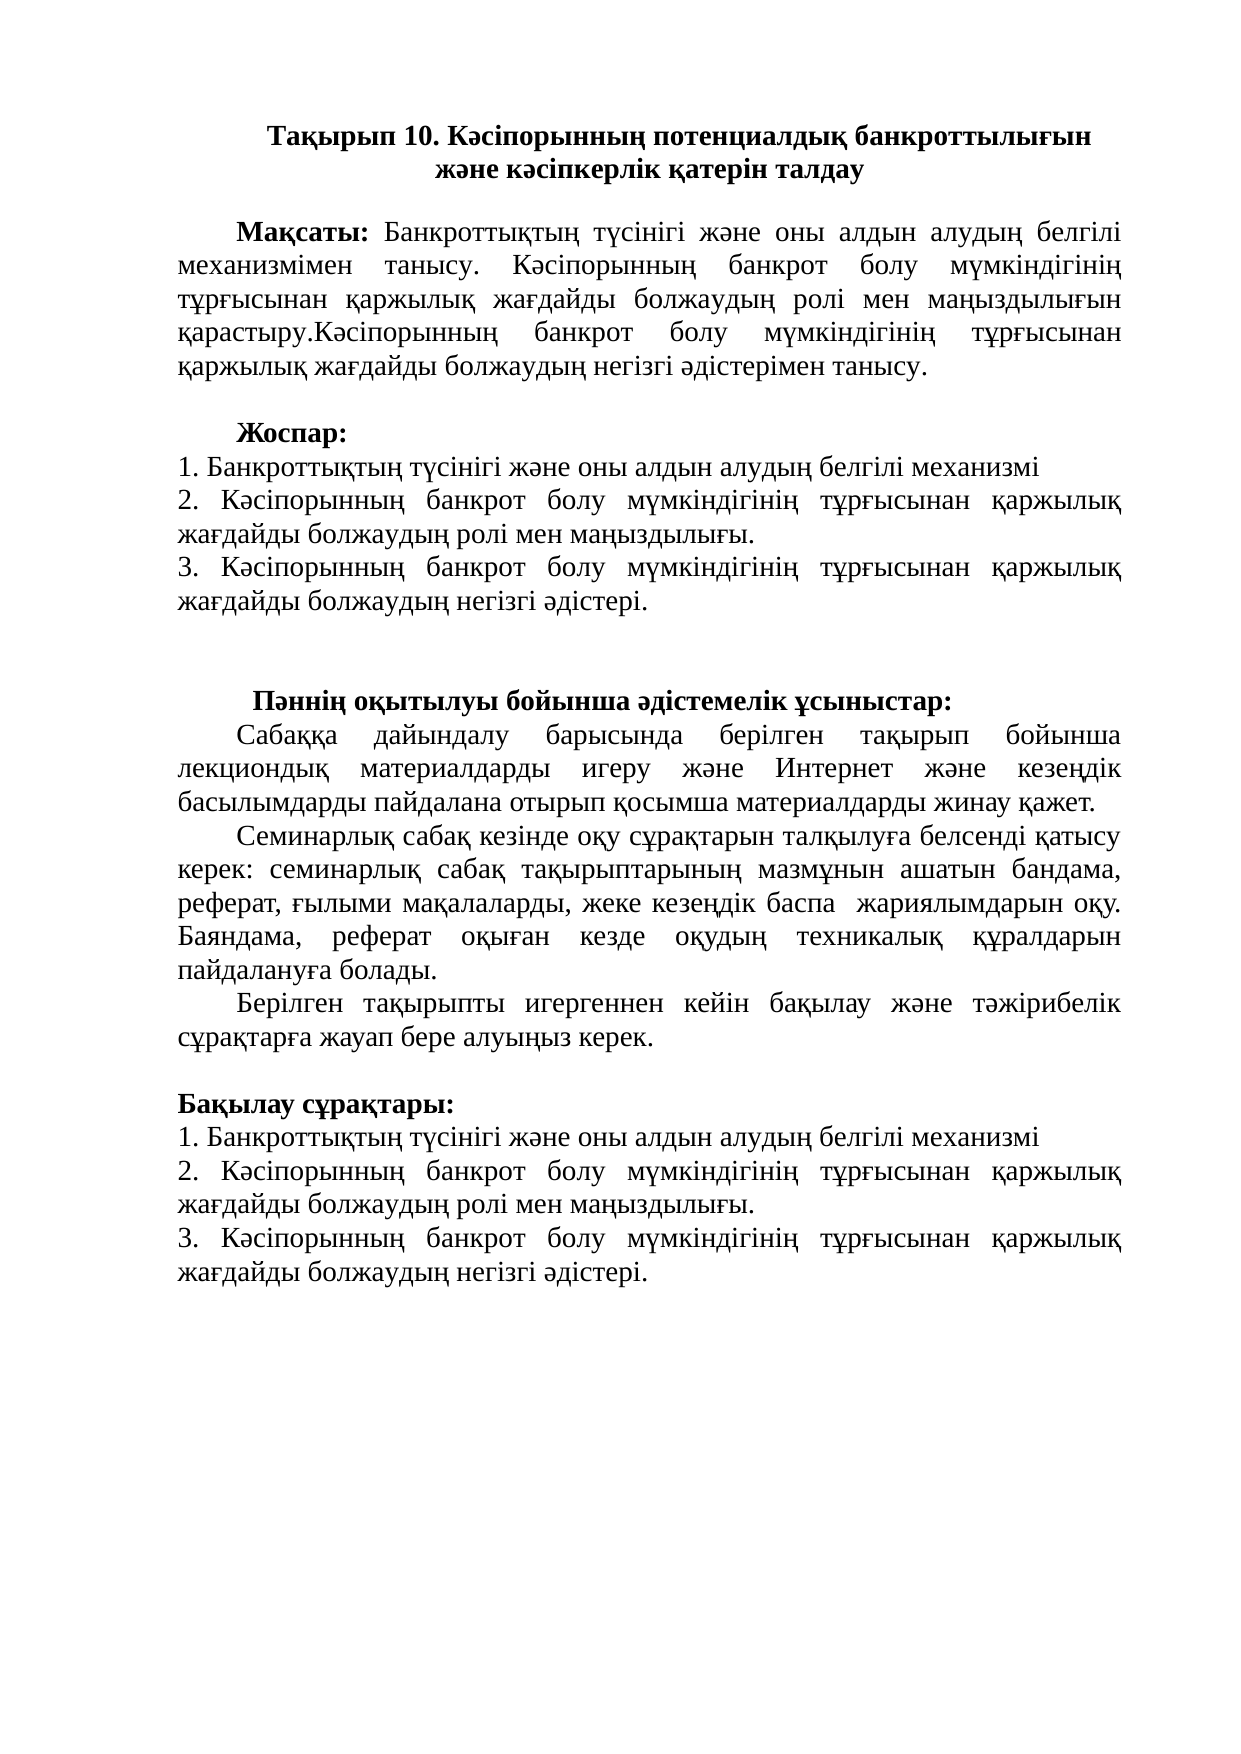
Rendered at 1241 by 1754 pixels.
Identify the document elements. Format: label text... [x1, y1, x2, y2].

text Берілген тақырыпты игергеннен кейін бақылау және тәжірибелік сұрақтарға жауап бере алуыңыз керек. [177, 985, 1122, 1052]
text 3. Кәсіпорынның банкрот болу мүмкіндігінің тұрғысынан қаржылық жағдайды болжаудың негізгі әдістері. [177, 549, 1122, 616]
text 2. Кәсіпорынның банкрот болу мүмкіндігінің тұрғысынан қаржылық жағдайды болжаудың ролі мен маңыздылығы. [177, 482, 1122, 549]
text 1. Банкроттықтың түсінігі және оны алдын алудың белгілі механизмі [177, 1119, 1122, 1153]
text 3. Кәсіпорынның банкрот болу мүмкіндігінің тұрғысынан қаржылық жағдайды болжаудың негізгі әдістері. [177, 1220, 1122, 1287]
text Пәннің оқытылуы бойынша әдістемелік ұсыныстар: [177, 683, 1122, 717]
text Мақсаты: Банкроттықтың түсінігі және оны алдын алудың белгілі механизмімен танысу. Кәсіпорынның банкрот болу мүмкіндігінің тұрғысынан қаржылық жағдайды болжаудың ролі мен маңыздылығын қарастыру.Кәсіпорынның банкрот болу мүмкіндігінің тұрғысынан қаржылық жағдайды болжаудың негізгі әдістерімен танысу. [177, 214, 1122, 382]
text 2. Кәсіпорынның банкрот болу мүмкіндігінің тұрғысынан қаржылық жағдайды болжаудың ролі мен маңыздылығы. [177, 1153, 1122, 1220]
text 1. Банкроттықтың түсінігі және оны алдын алудың белгілі механизмі [177, 449, 1122, 482]
text Бақылау сұрақтары: [177, 1086, 1122, 1119]
text Жоспар: [177, 415, 1122, 449]
text Семинарлық сабақ кезінде оқу сұрақтарын талқылуға белсенді қатысу керек: семинарлық сабақ тақырыптарының мазмұнын ашатын бандама, реферат, ғылыми мақалаларды, жеке кезеңдік баспа жариялымдарын оқу. Баяндама, реферат оқыған кезде оқудың техникалық құралдарын пайдалануға болады. [177, 818, 1122, 985]
text Тақырып 10. Кәсіпорынның потенциалдық банкроттылығын және кәсіпкерлік қатерін талдау [177, 118, 1122, 185]
text Сабаққа дайындалу барысында берілген тақырып бойынша лекциондық материалдарды игеру және Интернет және кезеңдік басылымдарды пайдалана отырып қосымша материалдарды жинау қажет. [177, 717, 1122, 818]
